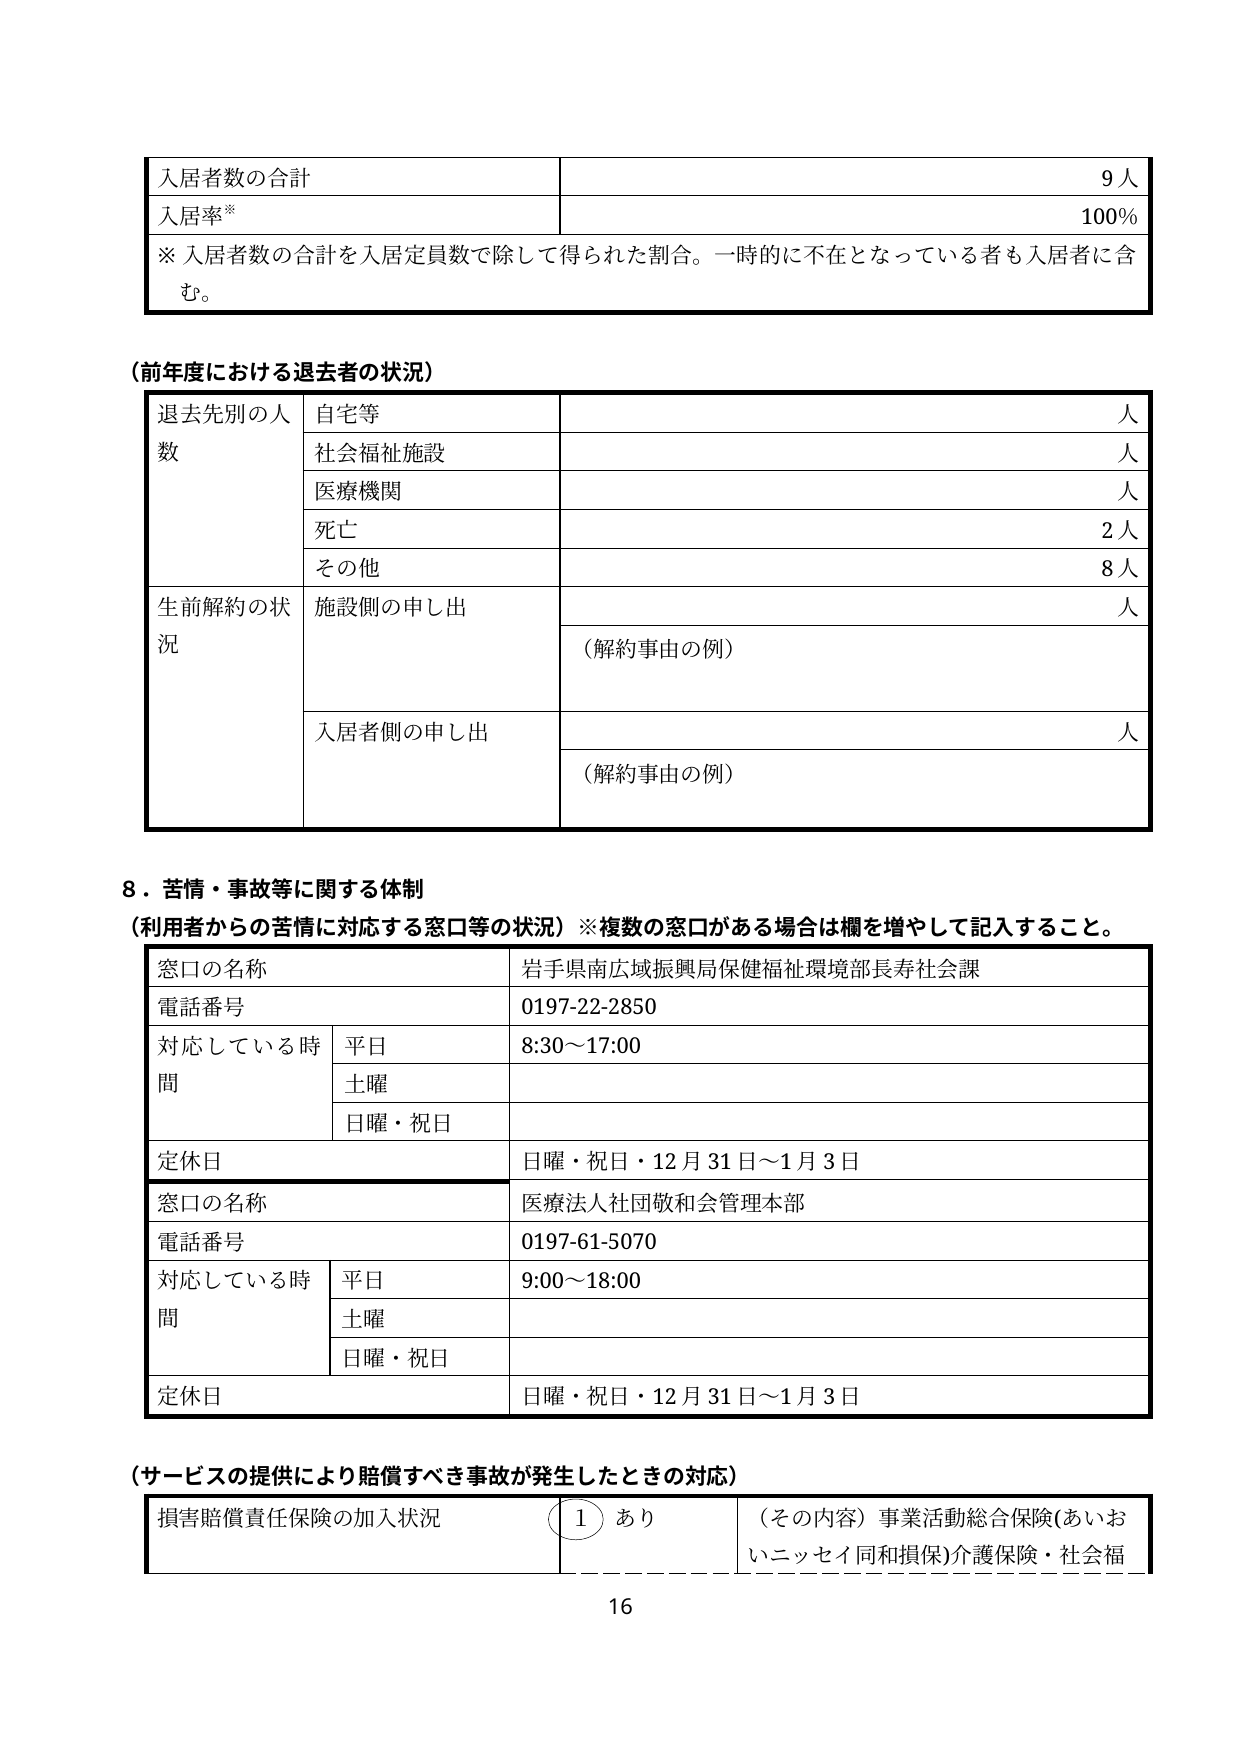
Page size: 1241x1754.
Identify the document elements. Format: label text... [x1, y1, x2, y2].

table_header 窓口の名称 [149, 949, 509, 986]
table_cell 日曜・祝日 [333, 1103, 509, 1140]
table_cell 医療機関 [304, 471, 559, 509]
table_cell 日曜・祝日・12月31日～1月3日 [510, 1141, 1148, 1179]
table_header 岩手県南広域振興局保健福祉環境部長寿社会課 [510, 949, 1148, 986]
table_cell 2人 [561, 510, 1148, 547]
table_cell 窓口の名称 [149, 1184, 509, 1221]
table_cell 死亡 [304, 510, 559, 547]
table_cell 施設側の申し出 [304, 587, 559, 711]
table_cell 0197-61-5070 [510, 1222, 1148, 1260]
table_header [738, 1498, 1148, 1573]
text （利用者からの苦情に対応する窓口等の状況）※複数の窓口がある場合は欄を増やして記入すること。 [118, 907, 1122, 944]
table_cell 8人 [561, 549, 1148, 586]
table_cell 入居者数の合計 [149, 158, 559, 195]
table_cell [510, 1338, 1148, 1375]
table_cell 対応している時間 [149, 1026, 332, 1140]
table_cell 定休日 [149, 1141, 509, 1179]
table_cell 定休日 [149, 1376, 509, 1414]
table_cell 平日 [331, 1261, 509, 1298]
table_cell 0197-22-2850 [510, 987, 1148, 1025]
table_cell [510, 1299, 1148, 1337]
text （前年度における退去者の状況） [118, 352, 1122, 390]
table_cell 対応している時間 [149, 1261, 329, 1375]
table_header 損害賠償責任保険の加入状況 [149, 1498, 559, 1573]
table_header 退去先別の人数 [149, 395, 303, 586]
table_cell 生前解約の状況 [149, 587, 303, 827]
table_cell 日曜・祝日 [331, 1338, 509, 1375]
table_cell 土曜 [333, 1064, 509, 1102]
table_header 人 [561, 395, 1148, 432]
table_cell 入居者側の申し出 [304, 712, 559, 827]
table_cell 土曜 [331, 1299, 509, 1337]
table_cell [510, 1064, 1148, 1102]
table_cell 入居率※ [149, 196, 559, 234]
table_cell （解約事由の例） [561, 626, 1148, 711]
table_cell 電話番号 [149, 987, 509, 1025]
table_cell 人 [561, 587, 1148, 624]
table_cell 日曜・祝日・12月31日～1月3日 [510, 1376, 1148, 1414]
table_header １ あり [561, 1498, 737, 1573]
table_cell （解約事由の例） [561, 750, 1148, 827]
table_cell 人 [561, 712, 1148, 749]
table_cell 人 [561, 433, 1148, 470]
table_cell 社会福祉施設 [304, 433, 559, 470]
table_cell 9:00～18:00 [510, 1261, 1148, 1298]
table_cell [510, 1103, 1148, 1140]
table_cell 平日 [333, 1026, 509, 1063]
table_cell その他 [304, 549, 559, 586]
table_cell 8:30～17:00 [510, 1026, 1148, 1063]
table_cell 医療法人社団敬和会管理本部 [510, 1180, 1148, 1221]
text ８．苦情・事故等に関する体制 [118, 869, 1122, 907]
table_cell 9人 [561, 158, 1148, 195]
text （サービスの提供により賠償すべき事故が発生したときの対応） [118, 1456, 1122, 1493]
table_cell 電話番号 [149, 1222, 509, 1260]
table_header 自宅等 [304, 395, 559, 432]
table_cell 人 [561, 471, 1148, 509]
table_cell ※ 入居者数の合計を入居定員数で除して得られた割合。一時的に不在となっている者も入居者に含む。 [149, 235, 1148, 310]
table_cell 100％ [561, 196, 1148, 234]
